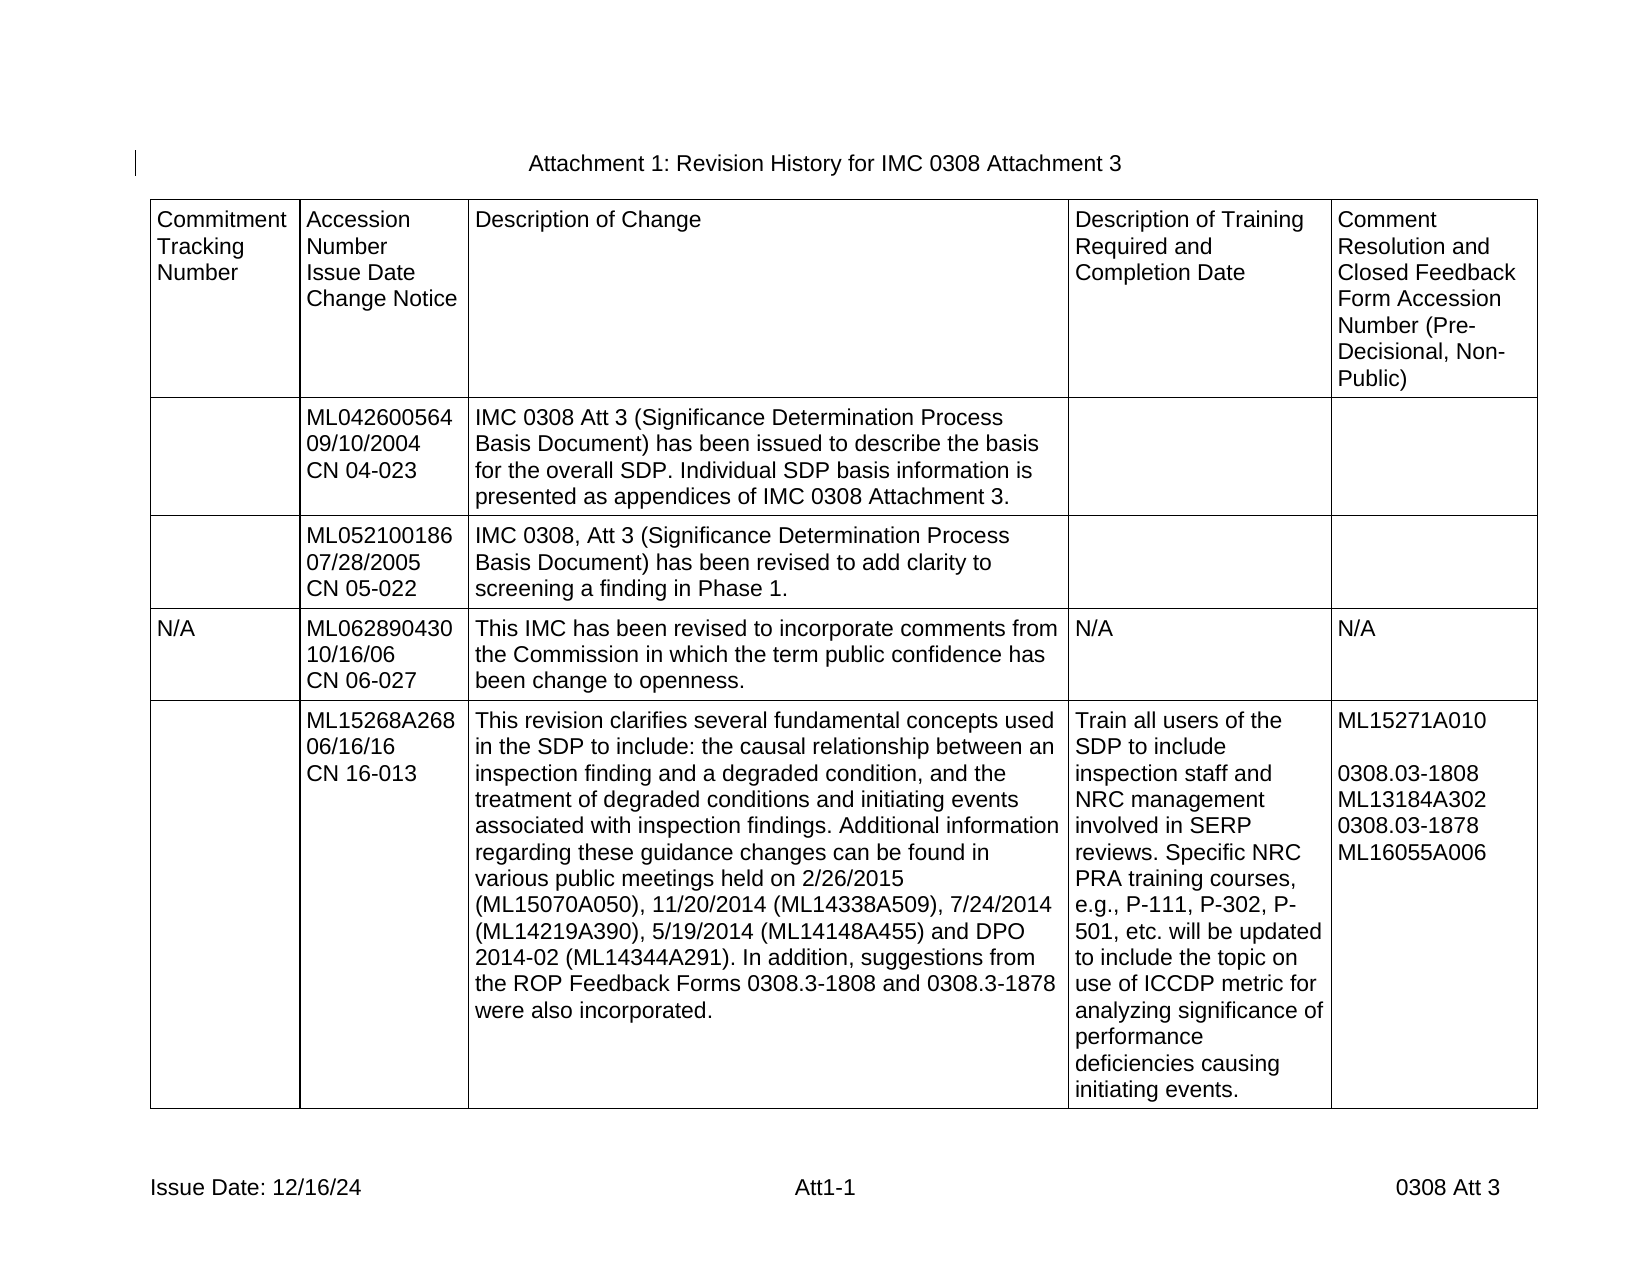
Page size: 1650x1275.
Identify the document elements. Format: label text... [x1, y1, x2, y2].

table_cell ML052100186 07/28/2005 CN 05-022 [301, 516, 468, 608]
table_cell N/A [1069, 609, 1331, 700]
table_cell ML042600564 09/10/2004 CN 04-023 [301, 398, 468, 515]
table_cell ML15268A268 06/16/16 CN 16-013 [301, 701, 468, 1108]
table_cell [151, 701, 299, 1108]
table_cell IMC 0308, Att 3 (Significance Determination Process Basis Document) has been revised to add clarity to screening a finding in Phase 1. [469, 516, 1068, 608]
table_header Description of Training Required and Completion Date [1069, 200, 1331, 397]
table_cell [1332, 398, 1537, 515]
table_header Accession Number Issue Date Change Notice [301, 200, 468, 397]
table_header Comment Resolution and Closed Feedback Form Accession Number (Pre-Decisional, Non-Public) [1332, 200, 1537, 397]
table_cell ML15271A010 0308.03-1808 ML13184A302 0308.03-1878 ML16055A006 [1332, 701, 1537, 1108]
table_cell This revision clarifies several fundamental concepts used in the SDP to include: the causal relationship between an inspection finding and a degraded condition, and the treatment of degraded conditions and initiating events associated with inspection findings. Additional information regarding these guidance changes can be found in various public meetings held on 2/26/2015 (ML15070A050), 11/20/2014 (ML14338A509), 7/24/2014 (ML14219A390), 5/19/2014 (ML14148A455) and DPO 2014-02 (ML14344A291). In addition, suggestions from the ROP Feedback Forms 0308.3-1808 and 0308.3-1878 were also incorporated. [469, 701, 1068, 1108]
title Attachment 1: Revision History for IMC 0308 Attachment 3 [150, 150, 1500, 176]
table_cell [151, 516, 299, 608]
table_cell [1069, 398, 1331, 515]
table_cell [1332, 516, 1537, 608]
table_cell Train all users of the SDP to include inspection staff and NRC management involved in SERP reviews. Specific NRC PRA training courses, e.g., P-111, P-302, P-501, etc. will be updated to include the topic on use of ICCDP metric for analyzing significance of performance deficiencies causing initiating events. [1069, 701, 1331, 1108]
table_cell This IMC has been revised to incorporate comments from the Commission in which the term public confidence has been change to openness. [469, 609, 1068, 700]
table_cell ML062890430 10/16/06 CN 06-027 [301, 609, 468, 700]
table_cell IMC 0308 Att 3 (Significance Determination Process Basis Document) has been issued to describe the basis for the overall SDP. Individual SDP basis information is presented as appendices of IMC 0308 Attachment 3. [469, 398, 1068, 515]
table_cell N/A [1332, 609, 1537, 700]
table_cell [1069, 516, 1331, 608]
table_header Commitment Tracking Number [151, 200, 299, 397]
table_cell [151, 398, 299, 515]
table_cell N/A [151, 609, 299, 700]
table_header Description of Change [469, 200, 1068, 397]
